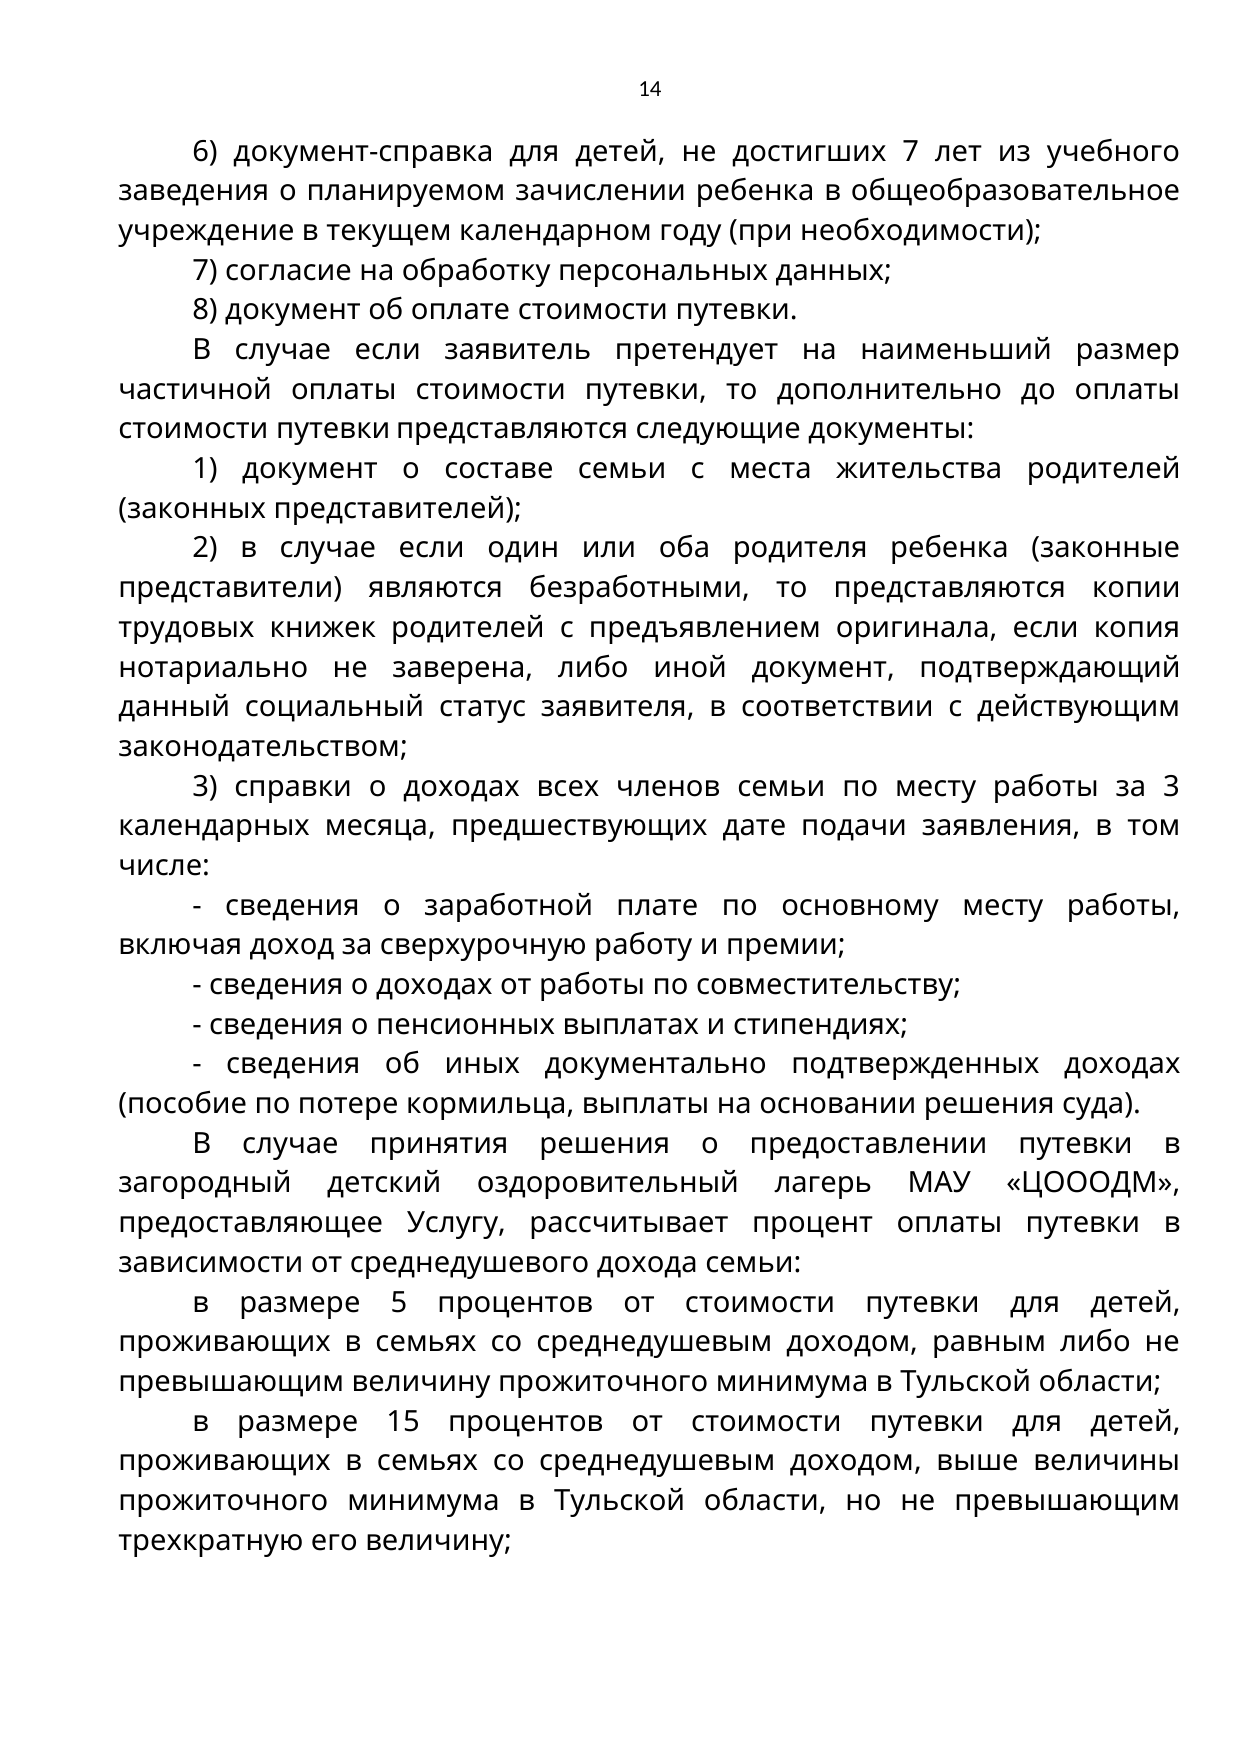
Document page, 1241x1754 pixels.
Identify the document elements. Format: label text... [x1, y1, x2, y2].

text 3) справки о доходах всех членов семьи по месту работы за 3 календарных месяца, предшествующих дате подачи заявления, в том числе: [118, 765, 1181, 884]
text - сведения о заработной плате по основному месту работы, включая доход за сверхурочную работу и премии; [118, 884, 1181, 963]
text 2) в случае если один или оба родителя ребенка (законные представители) являются безработными, то представляются копии трудовых книжек родителей с предъявлением оригинала, если копия нотариально не заверена, либо иной документ, подтверждающий данный социальный статус заявителя, в соответствии с действующим законодательством; [118, 527, 1181, 765]
text 6) документ-справка для детей, не достигших 7 лет из учебного заведения о планируемом зачислении ребенка в общеобразовательное учреждение в текущем календарном году (при необходимости); [118, 130, 1181, 249]
text 8) документ об оплате стоимости путевки. [118, 289, 1181, 328]
text В случае если заявитель претендует на наименьший размер частичной оплаты стоимости путевки, то дополнительно до оплаты стоимости путевки представляются следующие документы: [118, 328, 1181, 447]
text в размере 5 процентов от стоимости путевки для детей, проживающих в семьях со среднедушевым доходом, равным либо не превышающим величину прожиточного минимума в Тульской области; [118, 1281, 1181, 1400]
text - сведения об иных документально подтвержденных доходах (пособие по потере кормильца, выплаты на основании решения суда). [118, 1043, 1181, 1122]
text - сведения о доходах от работы по совместительству; [118, 963, 1181, 1003]
text 7) согласие на обработку персональных данных; [118, 249, 1181, 289]
text 1) документ о составе семьи с места жительства родителей (законных представителей); [118, 447, 1181, 527]
text В случае принятия решения о предоставлении путевки в загородный детский оздоровительный лагерь МАУ «ЦОООДМ», предоставляющее Услугу, рассчитывает процент оплаты путевки в зависимости от среднедушевого дохода семьи: [118, 1122, 1181, 1281]
text - сведения о пенсионных выплатах и стипендиях; [118, 1003, 1181, 1043]
text в размере 15 процентов от стоимости путевки для детей, проживающих в семьях со среднедушевым доходом, выше величины прожиточного минимума в Тульской области, но не превышающим трехкратную его величину; [118, 1400, 1181, 1559]
